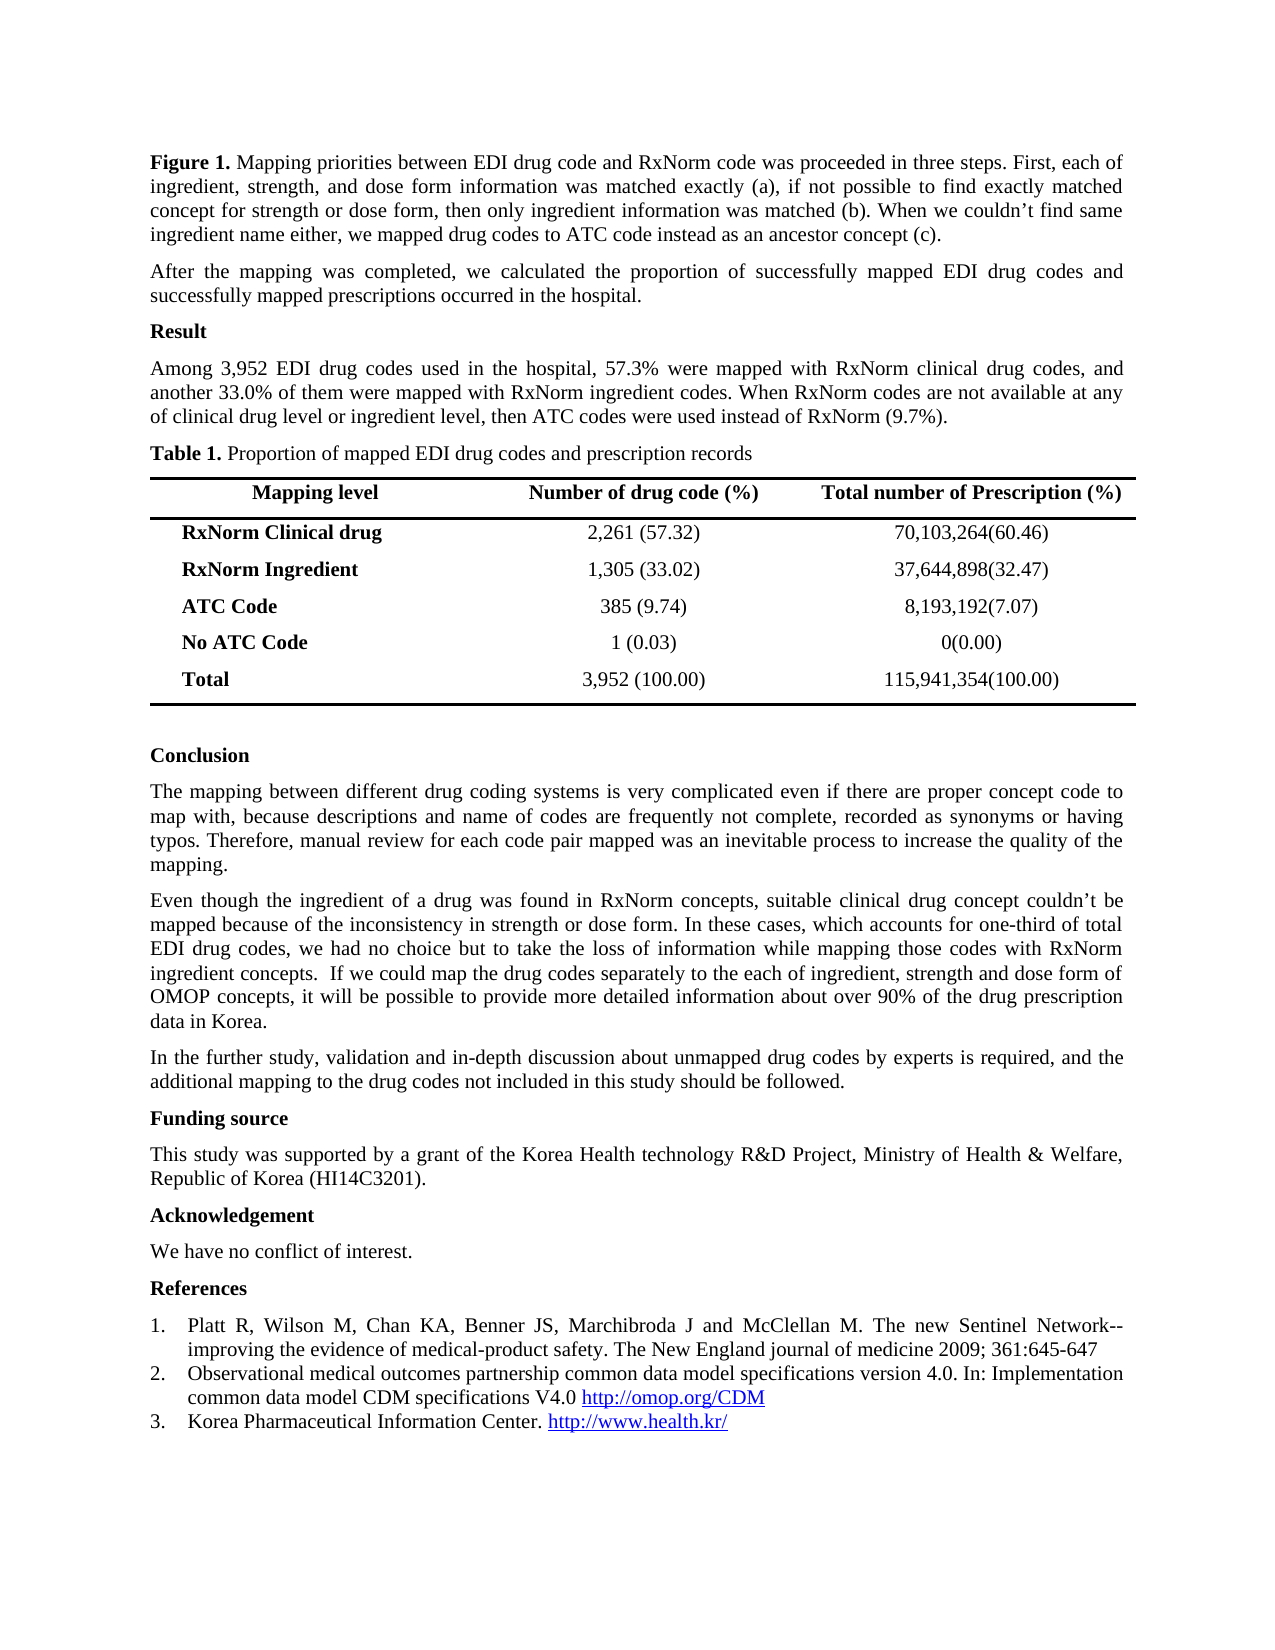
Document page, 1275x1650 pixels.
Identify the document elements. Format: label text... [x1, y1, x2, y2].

text Platt R, Wilson M, Chan KA, Benner JS, Marchibroda J and McClellan M. The new Sentinel Network--improving the evidence of medical-product safety. The New England journal of medicine 2009; 361:645-647 [150, 1313, 1125, 1361]
table_cell 3,952 (100.00) [480, 667, 807, 703]
table_header Total number of Prescription (%) [807, 480, 1136, 517]
table_cell ATC Code [150, 594, 480, 630]
text Figure 1. Mapping priorities between EDI drug code and RxNorm code was proceeded in three steps. First, each of ingredient, strength, and dose form information was matched exactly (a), if not possible to find exactly matched concept for strength or dose form, then only ingredient information was matched (b). When we couldn’t find same ingredient name either, we mapped drug codes to ATC code instead as an ancestor concept (c). [150, 150, 1125, 246]
table_cell RxNorm Clinical drug [150, 520, 480, 557]
table_header Mapping level [150, 480, 480, 517]
subtitle Conclusion [150, 743, 1125, 767]
subtitle Result [150, 319, 1125, 343]
subtitle Funding source [150, 1106, 1125, 1130]
table_cell RxNorm Ingredient [150, 557, 480, 593]
table_cell 2,261 (57.32) [480, 520, 807, 557]
table_cell 70,103,264(60.46) [807, 520, 1136, 557]
text We have no conflict of interest. [150, 1239, 1125, 1263]
text In the further study, validation and in-depth discussion about unmapped drug codes by experts is required, and the additional mapping to the drug codes not included in this study should be followed. [150, 1045, 1125, 1093]
table_cell 0(0.00) [807, 630, 1136, 667]
table_cell 1 (0.03) [480, 630, 807, 667]
text Even though the ingredient of a drug was found in RxNorm concepts, suitable clinical drug concept couldn’t be mapped because of the inconsistency in strength or dose form. In these cases, which accounts for one-third of total EDI drug codes, we had no choice but to take the loss of information while mapping those codes with RxNorm ingredient concepts. If we could map the drug codes separately to the each of ingredient, strength and dose form of OMOP concepts, it will be possible to provide more detailed information about over 90% of the drug prescription data in Korea. [150, 888, 1125, 1033]
text Table 1. Proportion of mapped EDI drug codes and prescription records [150, 441, 1125, 465]
subtitle References [150, 1276, 1125, 1300]
table_cell 1,305 (33.02) [480, 557, 807, 593]
table_cell No ATC Code [150, 630, 480, 667]
table_cell 37,644,898(32.47) [807, 557, 1136, 593]
subtitle Acknowledgement [150, 1203, 1125, 1227]
table_cell 385 (9.74) [480, 594, 807, 630]
table_cell Total [150, 667, 480, 703]
text Among 3,952 EDI drug codes used in the hospital, 57.3% were mapped with RxNorm clinical drug codes, and another 33.0% of them were mapped with RxNorm ingredient codes. When RxNorm codes are not available at any of clinical drug level or ingredient level, then ATC codes were used instead of RxNorm (9.7%). [150, 356, 1125, 428]
text Korea Pharmaceutical Information Center. http://www.health.kr/ [150, 1409, 1125, 1433]
text This study was supported by a grant of the Korea Health technology R&D Project, Ministry of Health & Welfare, Republic of Korea (HI14C3201). [150, 1142, 1125, 1190]
text The mapping between different drug coding systems is very complicated even if there are proper concept code to map with, because descriptions and name of codes are frequently not complete, recorded as synonyms or having typos. Therefore, manual review for each code pair mapped was an inevitable process to increase the quality of the mapping. [150, 779, 1125, 876]
table_cell 8,193,192(7.07) [807, 594, 1136, 630]
table_cell 115,941,354(100.00) [807, 667, 1136, 703]
text Observational medical outcomes partnership common data model specifications version 4.0. In: Implementation common data model CDM specifications V4.0 http://omop.org/CDM [150, 1361, 1125, 1409]
text After the mapping was completed, we calculated the proportion of successfully mapped EDI drug codes and successfully mapped prescriptions occurred in the hospital. [150, 259, 1125, 307]
table_header Number of drug code (%) [480, 480, 807, 517]
